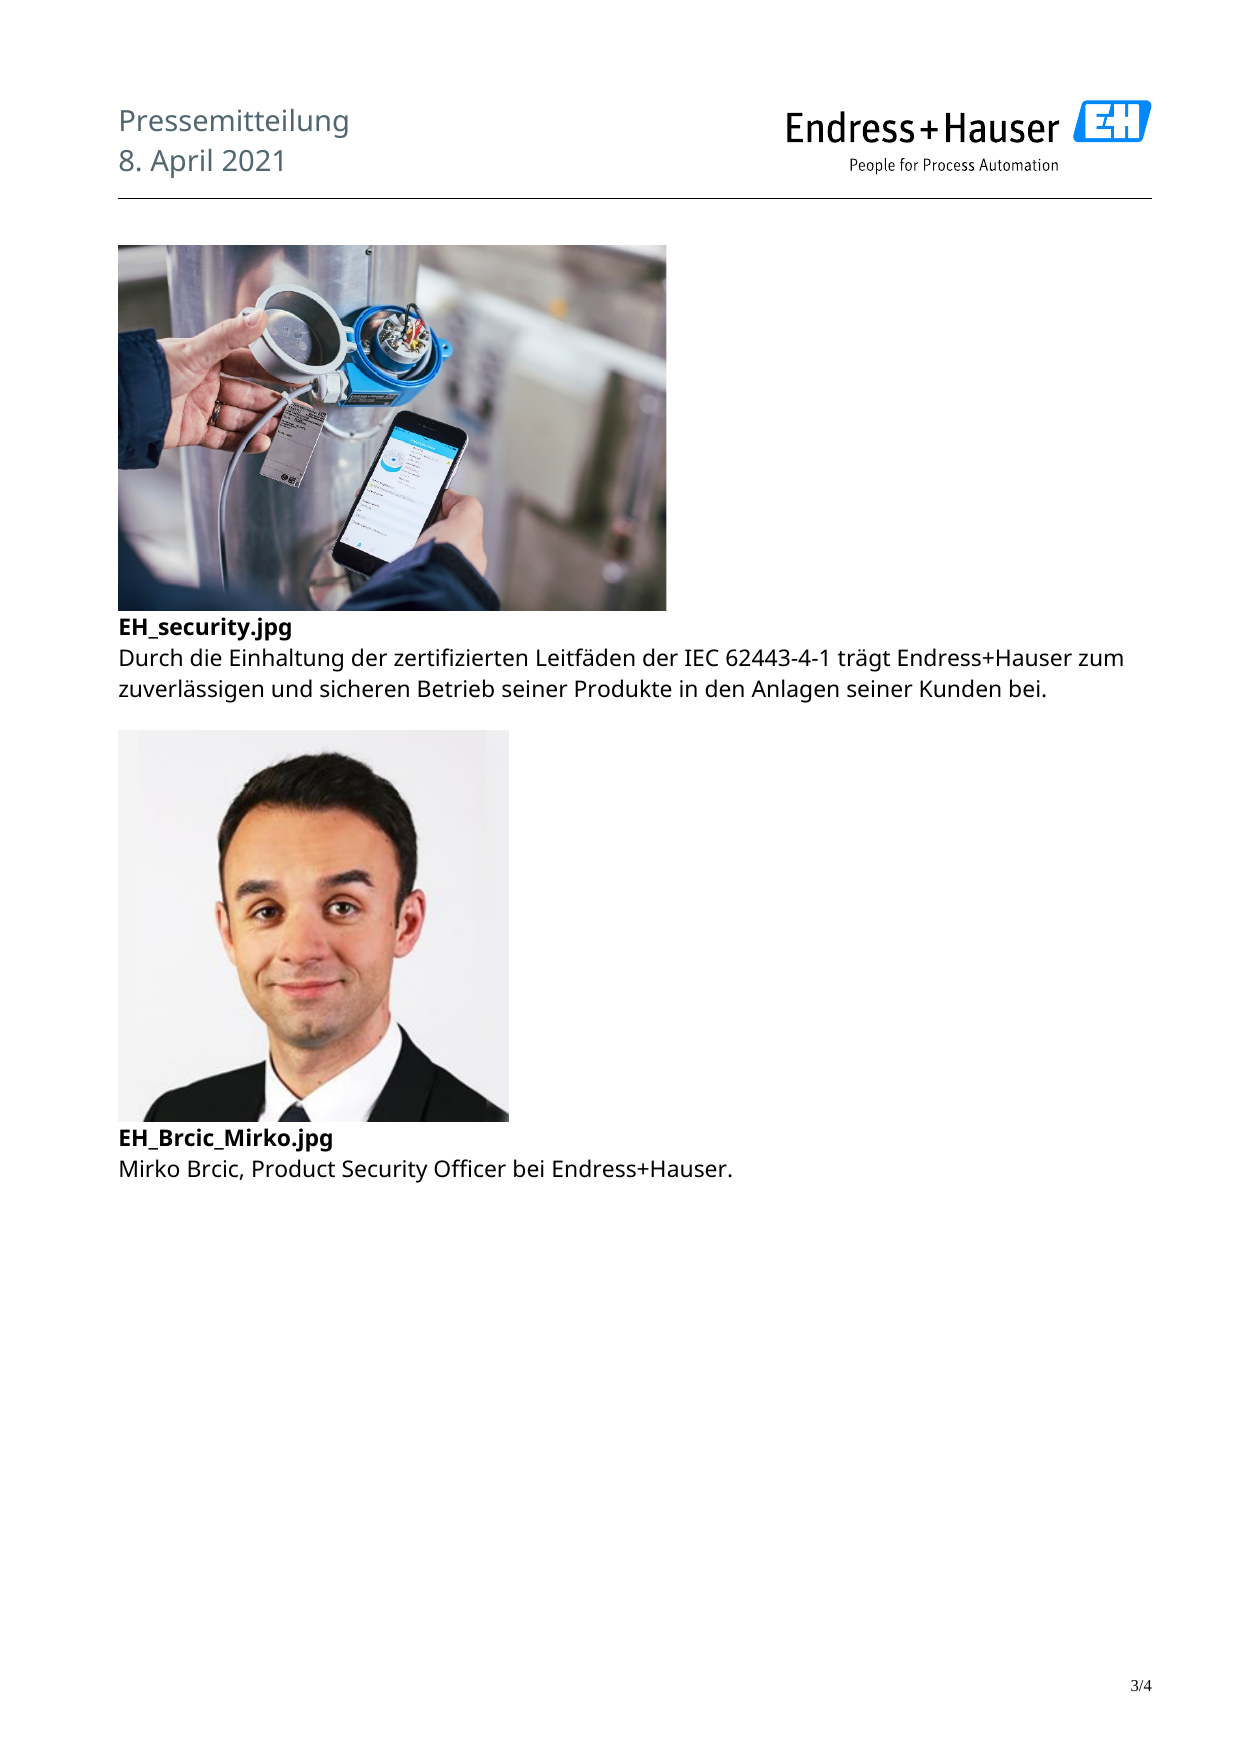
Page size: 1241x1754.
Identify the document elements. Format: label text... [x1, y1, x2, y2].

picture [118, 730, 509, 1122]
picture [118, 245, 667, 611]
text EH_Brcic_Mirko.jpg Mirko Brcic, Product Security Officer bei Endress+Hauser. [118, 1121, 1152, 1184]
